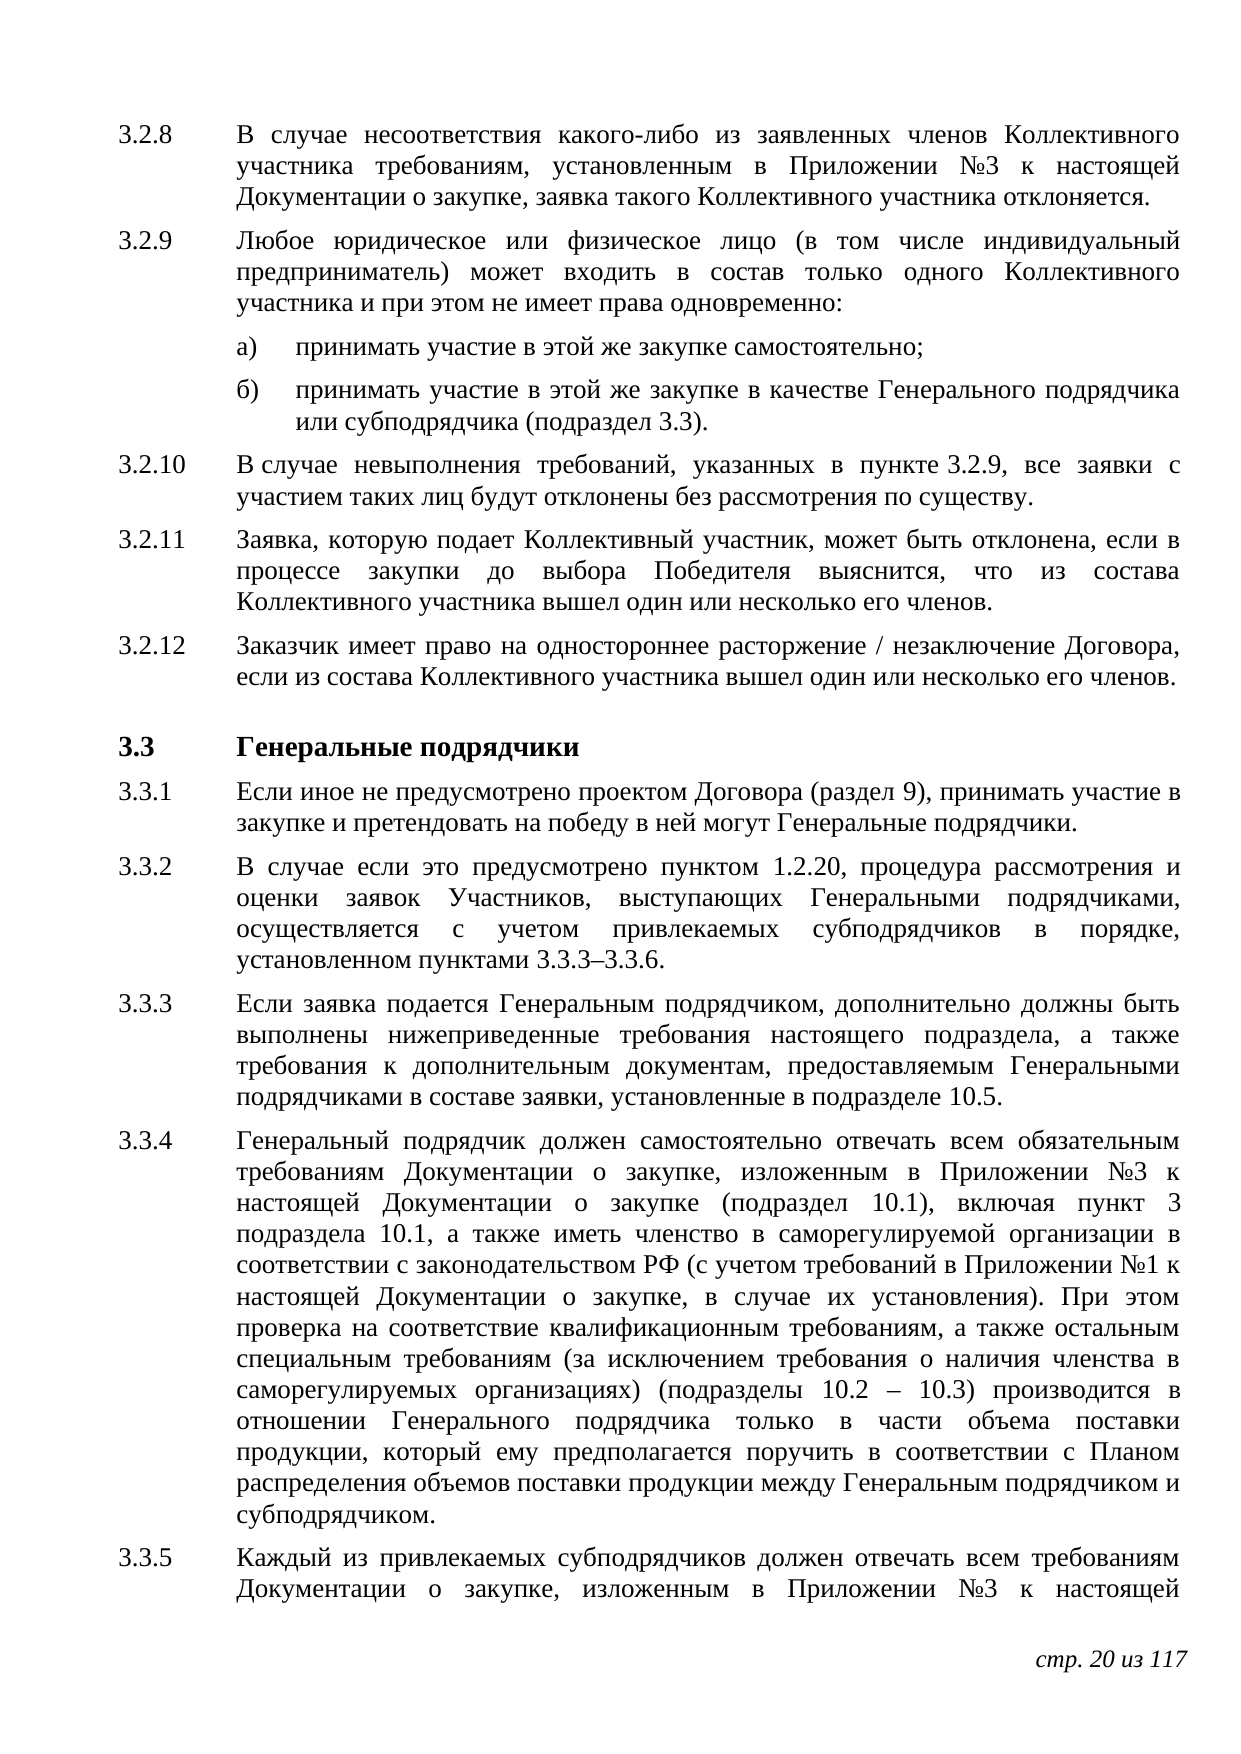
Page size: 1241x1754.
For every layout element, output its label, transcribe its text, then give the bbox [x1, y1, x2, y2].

text Если иное не предусмотрено проектом Договора (раздел 9), принимать участие в закупке и претендовать на победу в ней могут Генеральные подрядчики. [118, 775, 1181, 837]
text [118, 1541, 1181, 1604]
text Генеральный подрядчик должен самостоятельно отвечать всем обязательным требованиям Документации о закупке, изложенным в Приложении №3 к настоящей Документации о закупке (подраздел 10.1), включая пункт 3 подраздела 10.1, а также иметь членство в саморегулируемой организации в соответствии с законодательством РФ (с учетом требований в Приложении №1 к настоящей Документации о закупке, в случае их установления). При этом проверка на соответствие квалификационным требованиям, а также остальным специальным требованиям (за исключением требования о наличия членства в саморегулируемых организациях) (подразделы 10.2 – 10.3) производится в отношении Генерального подрядчика только в части объема поставки продукции, который ему предполагается поручить в соответствии с Планом распределения объемов поставки продукции между Генеральным подрядчиком и субподрядчиком. [118, 1124, 1181, 1529]
text Заявка, которую подает Коллективный участник, может быть отклонена, если в процессе закупки до выбора Победителя выяснится, что из состава Коллективного участника вышел один или несколько его членов. [118, 523, 1181, 617]
text В случае невыполнения требований, указанных в пункте 3.2.9, все заявки с участием таких лиц будут отклонены без рассмотрения по существу. [118, 448, 1181, 511]
subtitle Генеральные подрядчики [118, 729, 1181, 762]
text Если заявка подается Генеральным подрядчиком, дополнительно должны быть выполнены нижеприведенные требования настоящего подраздела, а также требования к дополнительным документам, предоставляемым Генеральными подрядчиками в составе заявки, установленные в подразделе 10.5. [118, 987, 1181, 1111]
text принимать участие в этой же закупке самостоятельно; [236, 330, 1181, 361]
text Любое юридическое или физическое лицо (в том числе индивидуальный предприниматель) может входить в состав только одного Коллективного участника и при этом не имеет права одновременно: [118, 224, 1181, 317]
text Заказчик имеет право на одностороннее расторжение / незаключение Договора, если из состава Коллективного участника вышел один или несколько его членов. [118, 629, 1181, 691]
text В случае несоответствия какого-либо из заявленных членов Коллективного участника требованиям, установленным в Приложении №3 к настоящей Документации о закупке, заявка такого Коллективного участника отклоняется. [118, 118, 1181, 212]
text В случае если это предусмотрено пунктом 1.2.20, процедура рассмотрения и оценки заявок Участников, выступающих Генеральными подрядчиками, осуществляется с учетом привлекаемых субподрядчиков в порядке, установленном пунктами 3.3.3–3.3.6. [118, 850, 1181, 974]
text принимать участие в этой же закупке в качестве Генерального подрядчика или субподрядчика (подраздел 3.3). [236, 374, 1181, 436]
